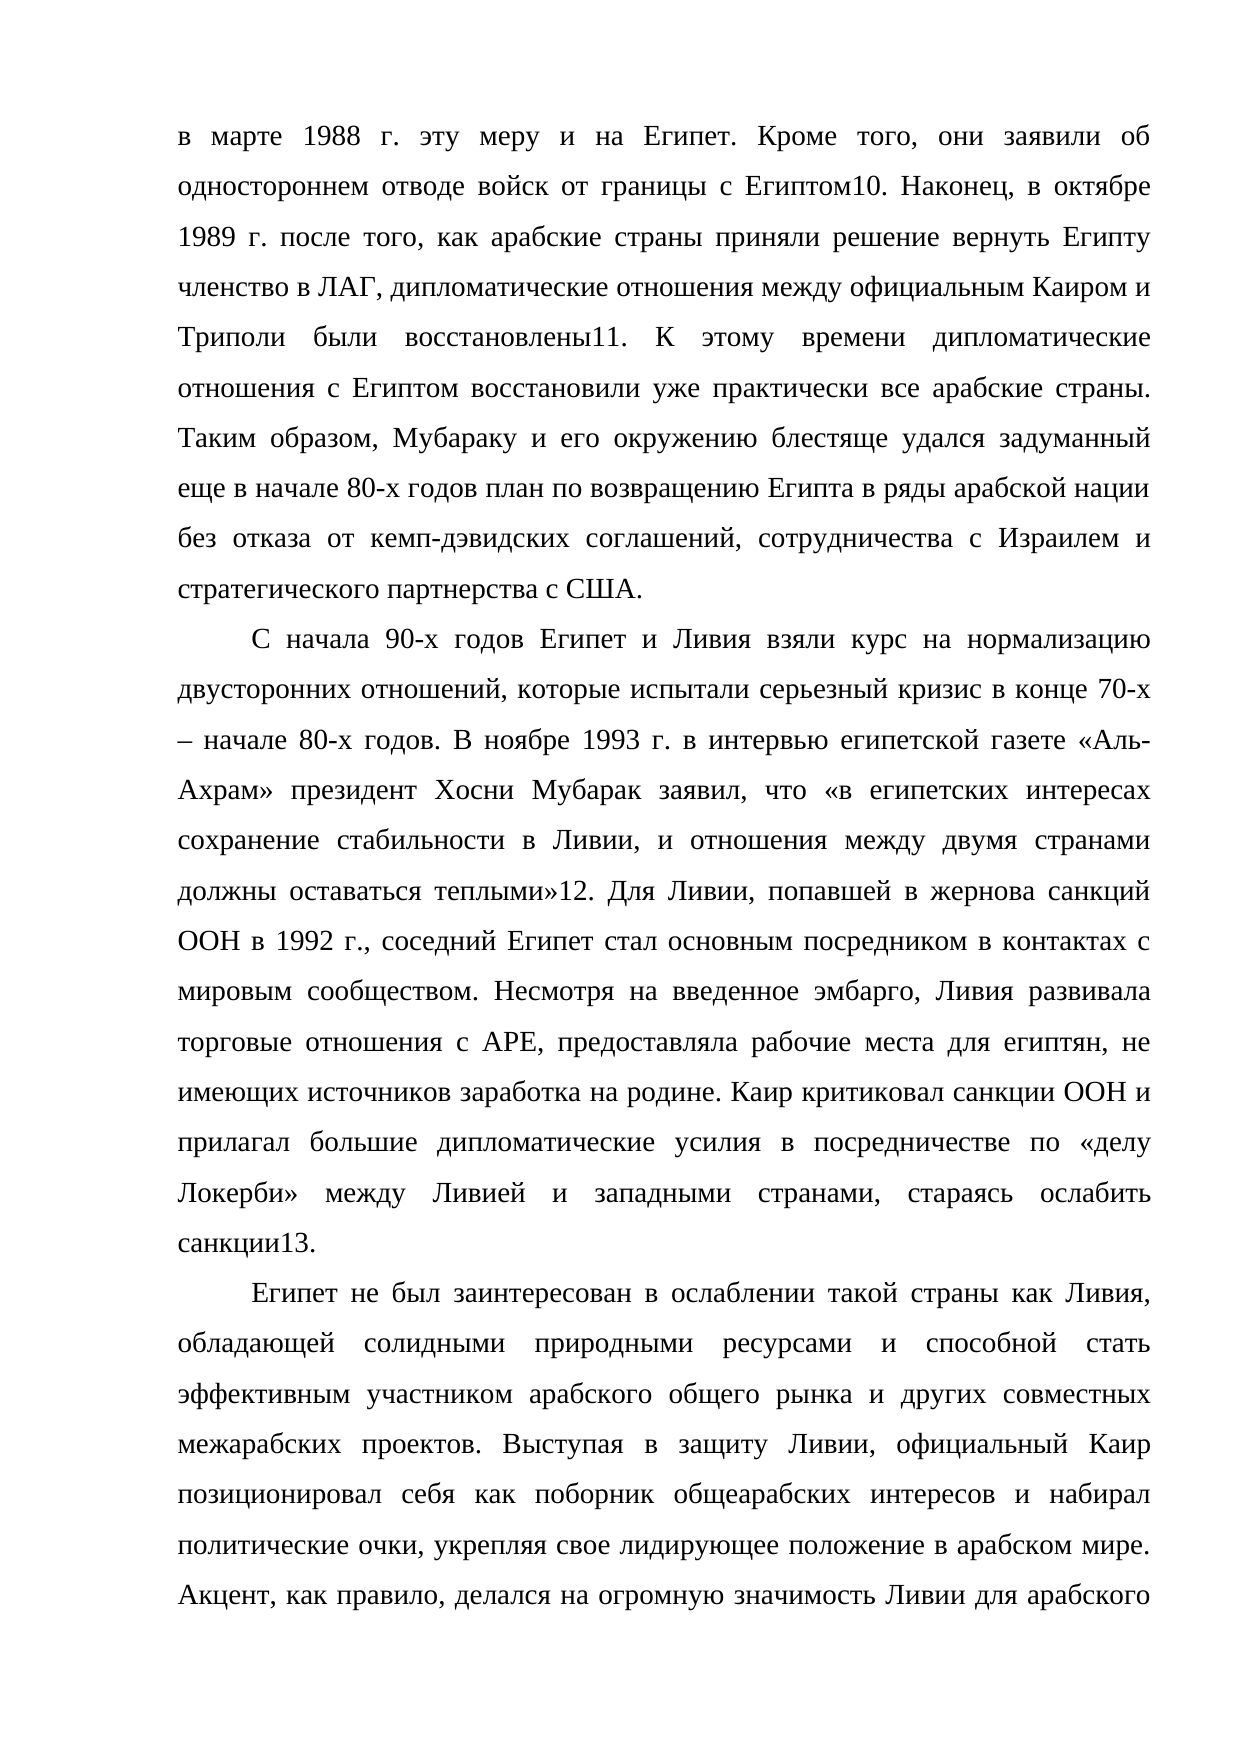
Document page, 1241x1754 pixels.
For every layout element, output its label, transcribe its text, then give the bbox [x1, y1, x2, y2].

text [177, 118, 1152, 604]
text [177, 1275, 1152, 1611]
text С начала 90-х годов Египет и Ливия взяли курс на нормализацию двусторонних отношений, которые испытали серьезный кризис в конце 70-х – начале 80-х годов. В ноябре 1993 г. в интервью египетской газете «Аль-Ахрам» президент Хосни Мубарак заявил, что «в египетских интересах сохранение стабильности в Ливии, и отношения между двумя странами должны оставаться теплыми»12. Для Ливии, попавшей в жернова санкций ООН в 1992 г., соседний Египет стал основным посредником в контактах с мировым сообществом. Несмотря на введенное эмбарго, Ливия развивала торговые отношения с АРЕ, предоставляла рабочие места для египтян, не имеющих источников заработка на родине. Каир критиковал санкции ООН и прилагал большие дипломатические усилия в посредничестве по «делу Локерби» между Ливией и западными странами, стараясь ослабить санкции13. [177, 621, 1152, 1258]
